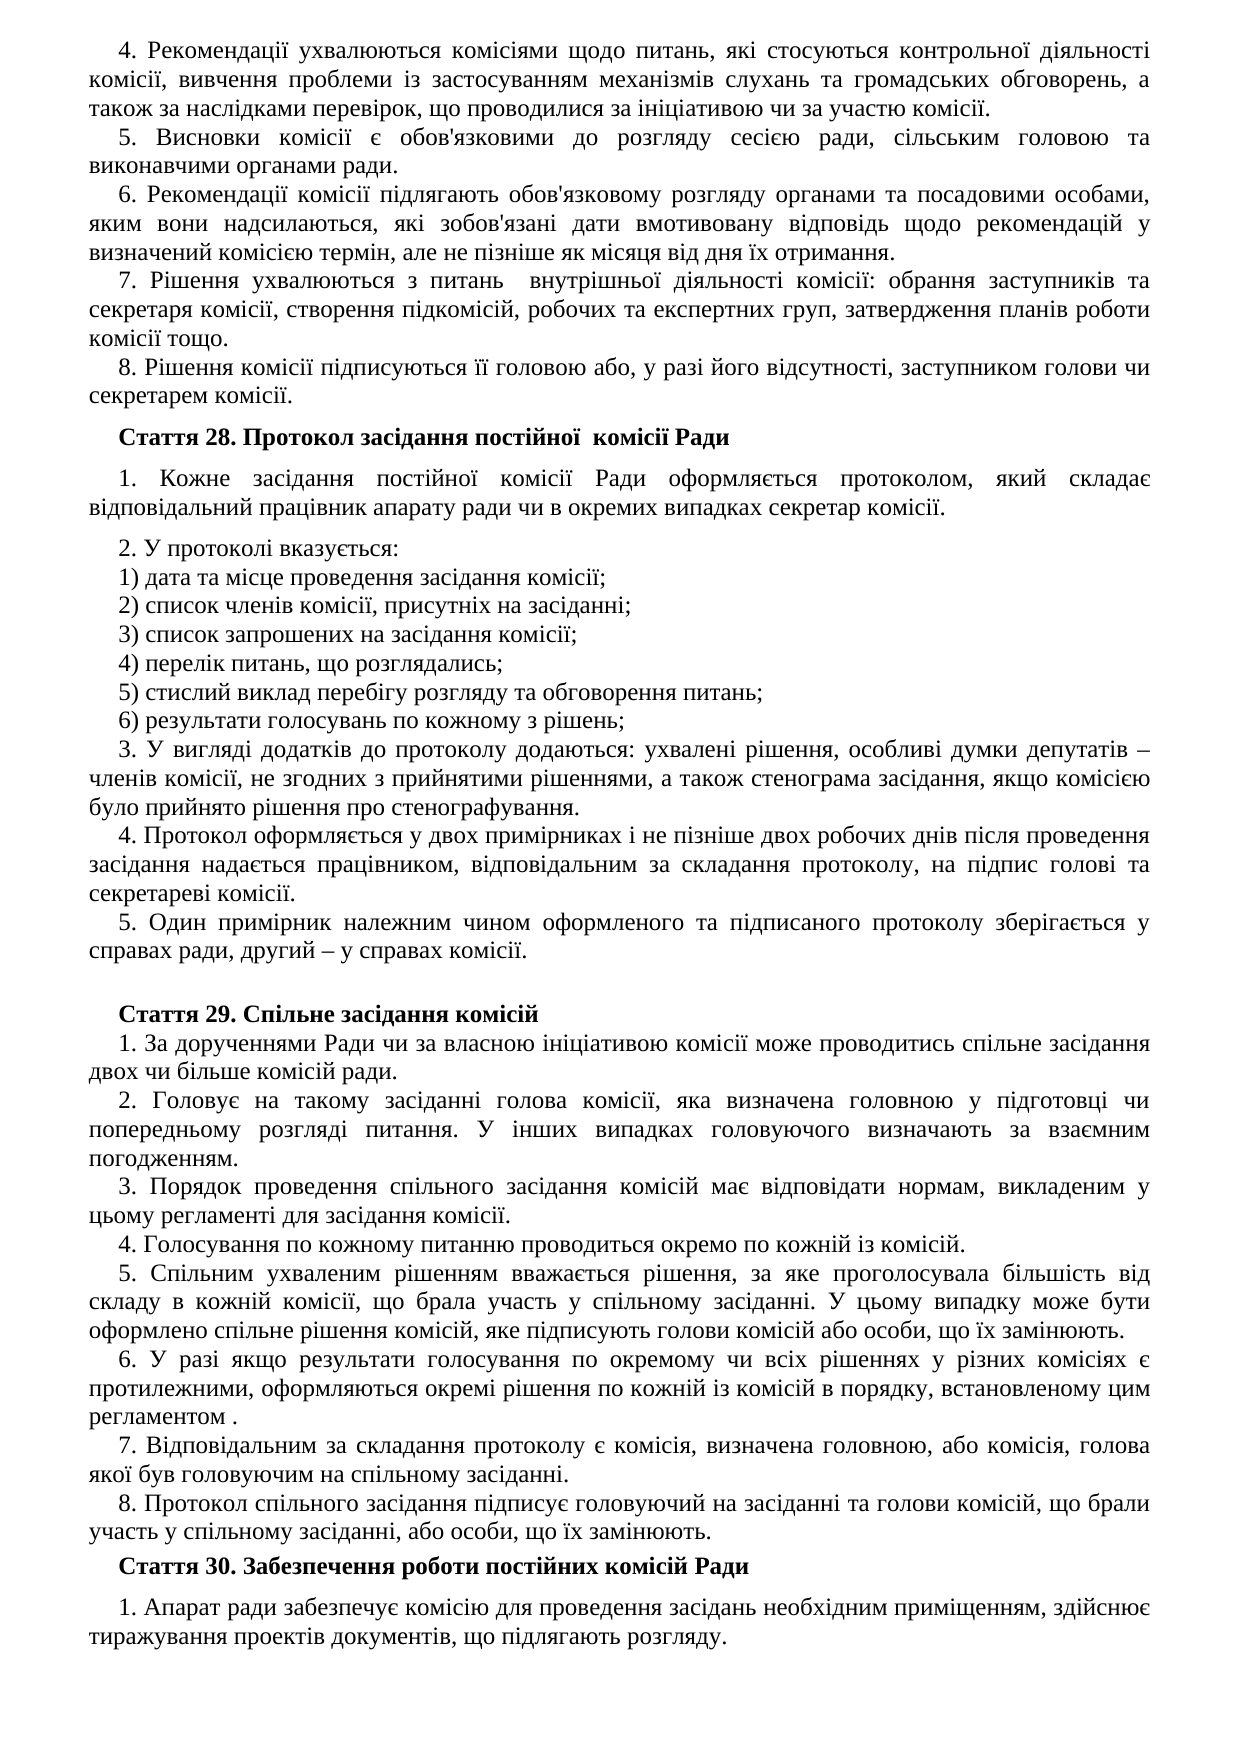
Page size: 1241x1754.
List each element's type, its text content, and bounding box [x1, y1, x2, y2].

text 4) перелік питань, що розглядались; [89, 648, 1152, 677]
text Стаття 28. Протокол засідання постійної комісії Ради [118, 422, 1152, 450]
text 2. Головує на такому засіданні голова комісії, яка визначена головною у підготовці чи попередньому розгляді питання. У інших випадках головуючого визначають за взаємним погодженням. [89, 1085, 1152, 1171]
text 7. Відповідальним за складання протоколу є комісія, визначена головною, або комісія, голова якої був головуючим на спільному засіданні. [89, 1430, 1152, 1488]
text 1. Кожне засідання постійної комісії Ради оформляється протоколом, який складає відповідальний працівник апарату ради чи в окремих випадках секретар комісії. [89, 463, 1152, 520]
text 4. Голосування по кожному питанню проводиться окремо по кожній із комісій. [89, 1229, 1152, 1258]
text 3. Порядок проведення спільного засідання комісій має відповідати нормам, викладеним у цьому регламенті для засідання комісії. [89, 1171, 1152, 1229]
text 8. Протокол спільного засідання підписує головуючий на засіданні та голови комісій, що брали участь у спільному засіданні, або особи, що їх замінюють. [89, 1488, 1152, 1545]
text 5. Висновки комісії є обов'язковими до розгляду сесією ради, сільським головою та виконавчими органами ради. [89, 122, 1152, 179]
text 6. У разі якщо результати голосування по окремому чи всіх рішеннях у різних комісіях є протилежними, оформляються окремі рішення по кожній із комісій в порядку, встановленому цим регламентом . [89, 1344, 1152, 1430]
text Стаття 30. Забезпечення роботи постійних комісій Ради [118, 1551, 1152, 1580]
text 7. Рішення ухвалюються з питань внутрішньої діяльності комісії: обрання заступників та секретаря комісії, створення підкомісій, робочих та експертних груп, затвердження планів роботи комісії тощо. [89, 265, 1152, 352]
text 6. Рекомендації комісії підлягають обов'язковому розгляду органами та посадовими особами, яким вони надсилаються, які зобов'язані дати вмотивовану відповідь щодо рекомендацій у визначений комісією термін, але не пізніше як місяця від дня їх отримання. [89, 179, 1152, 265]
text 3) список запрошених на засідання комісії; [89, 619, 1152, 648]
text 3. У вигляді додатків до протоколу додаються: ухвалені рішення, особливі думки депутатів – членів комісії, не згодних з прийнятими рішеннями, а також стенограма засідання, якщо комісією було прийнято рішення про стенографування. [89, 734, 1152, 820]
text 5. Спільним ухваленим рішенням вважається рішення, за яке проголосувала більшість від складу в кожній комісії, що брала участь у спільному засіданні. У цьому випадку може бути оформлено спільне рішення комісій, яке підписують голови комісій або особи, що їх замінюють. [89, 1258, 1152, 1344]
text 1) дата та місце проведення засідання комісії; [89, 562, 1152, 590]
text 5) стислий виклад перебігу розгляду та обговорення питань; [89, 677, 1152, 705]
text 1. За дорученнями Ради чи за власною ініціативою комісії може проводитись спільне засідання двох чи більше комісій ради. [89, 1028, 1152, 1085]
text 6) результати голосувань по кожному з рішень; [89, 705, 1152, 734]
text 1. Апарат ради забезпечує комісію для проведення засідань необхідним приміщенням, здійснює тиражування проектів документів, що підлягають розгляду. [89, 1592, 1152, 1650]
text 4. Протокол оформляється у двох примірниках і не пізніше двох робочих днів після проведення засідання надається працівником, відповідальним за складання протоколу, на підпис голові та секретареві комісії. [89, 820, 1152, 907]
text 8. Рішення комісії підписуються її головою або, у разі його відсутності, заступником голови чи секретарем комісії. [89, 352, 1152, 409]
text 4. Рекомендації ухвалюються комісіями щодо питань, які стосуються контрольної діяльності комісії, вивчення проблеми із застосуванням механізмів слухань та громадських обговорень, а також за наслідками перевірок, що проводилися за ініціативою чи за участю комісії. [89, 35, 1152, 122]
text 2. У протоколі вказується: [89, 533, 1152, 562]
text 2) список членів комісії, присутніх на засіданні; [89, 590, 1152, 619]
text Стаття 29. Спільне засідання комісій [118, 999, 1152, 1028]
text 5. Один примірник належним чином оформленого та підписаного протоколу зберігається у справах ради, другий – у справах комісії. [89, 907, 1152, 964]
